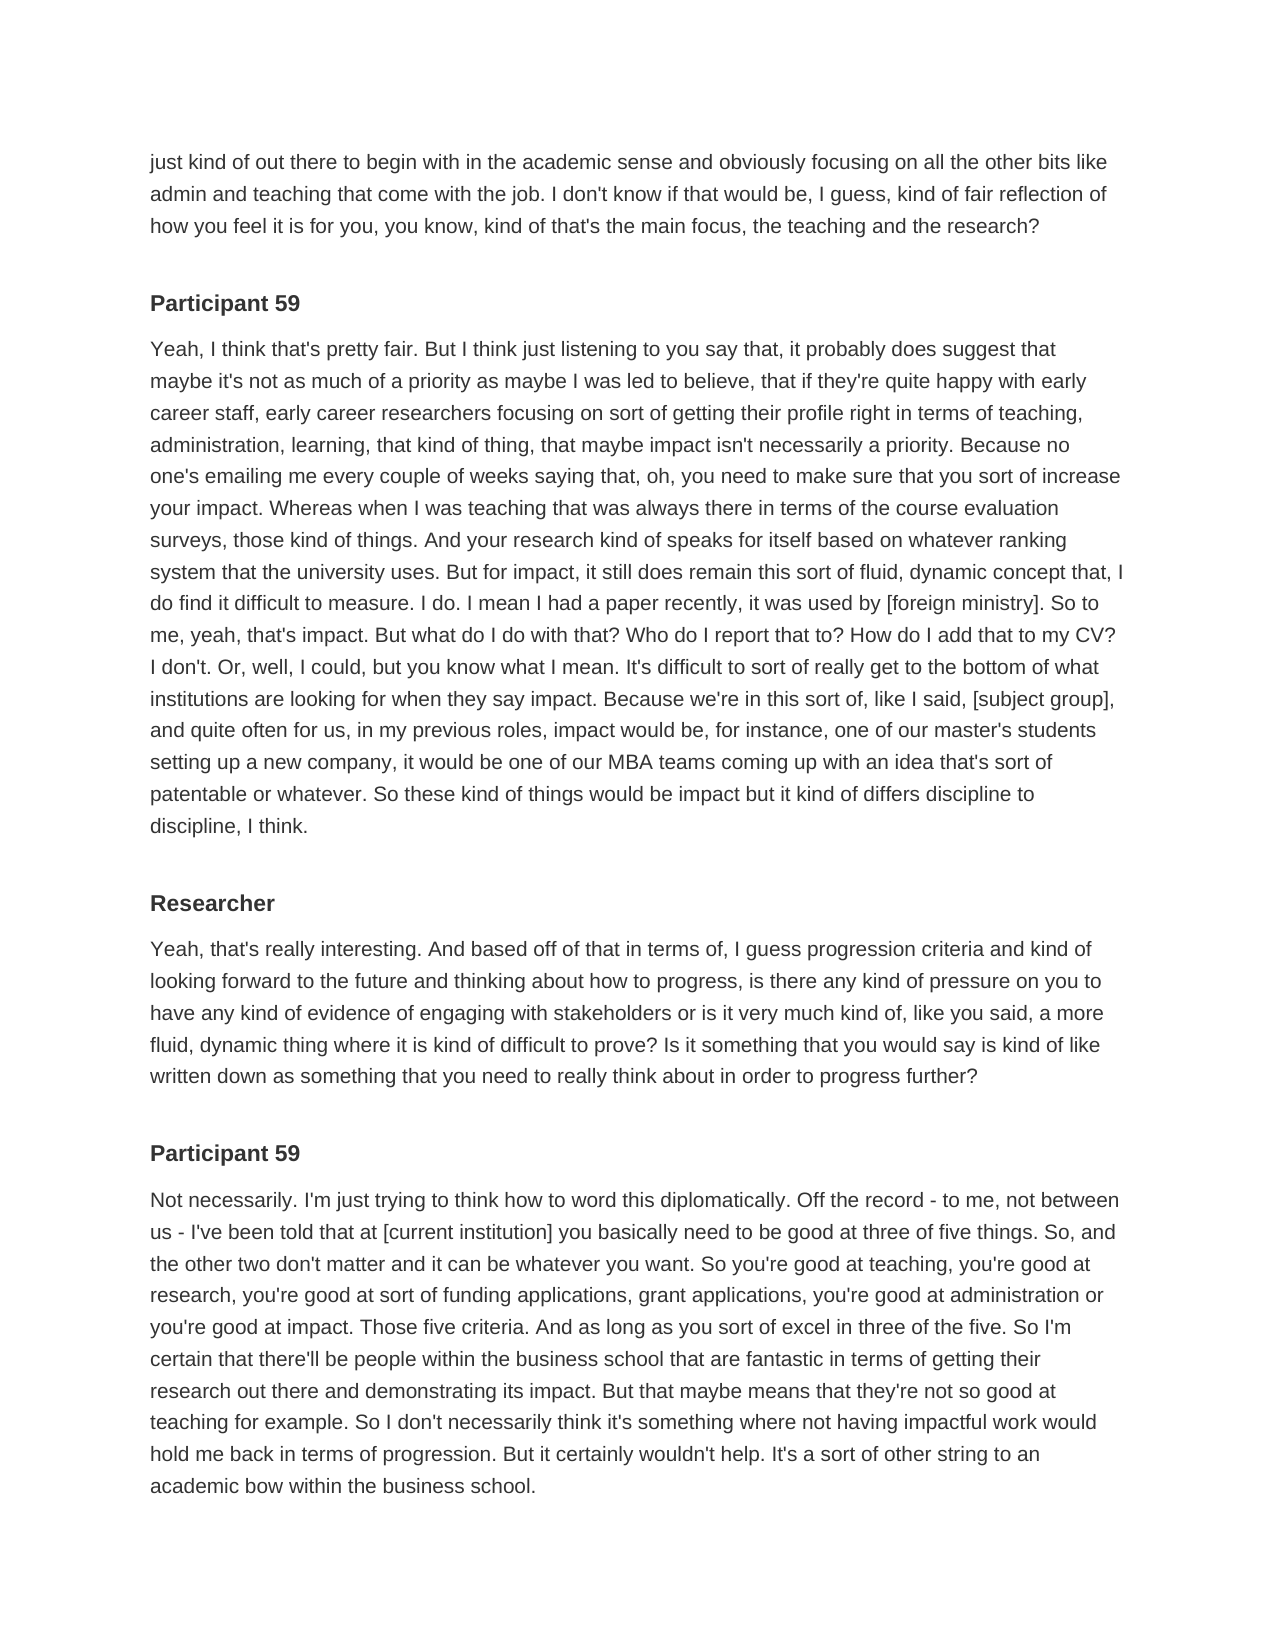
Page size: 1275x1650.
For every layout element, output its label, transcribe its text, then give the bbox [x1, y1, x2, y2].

subtitle Participant 59 [150, 289, 1125, 316]
subtitle Participant 59 [150, 1140, 1125, 1167]
text Not necessarily. I'm just trying to think how to word this diplomatically. Off the record - to me, not between us - I've been told that at [current institution] you basically need to be good at three of five things. So, and the other two don't matter and it can be whatever you want. So you're good at teaching, you're good at research, you're good at sort of funding applications, grant applications, you're good at administration or you're good at impact. Those five criteria. And as long as you sort of excel in three of the five. So I'm certain that there'll be people within the business school that are fantastic in terms of getting their research out there and demonstrating its impact. But that maybe means that they're not so good at teaching for example. So I don't necessarily think it's something where not having impactful work would hold me back in terms of progression. But it certainly wouldn't help. It's a sort of other string to an academic bow within the business school. [150, 1188, 1125, 1498]
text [150, 150, 1125, 237]
text Yeah, that's really interesting. And based off of that in terms of, I guess progression criteria and kind of looking forward to the future and thinking about how to progress, is there any kind of pressure on you to have any kind of evidence of engaging with stakeholders or is it very much kind of, like you said, a more fluid, dynamic thing where it is kind of difficult to prove? Is it something that you would say is kind of like written down as something that you need to really think about in order to progress further? [150, 937, 1125, 1088]
subtitle Researcher [150, 890, 1125, 916]
text Yeah, I think that's pretty fair. But I think just listening to you say that, it probably does suggest that maybe it's not as much of a priority as maybe I was led to believe, that if they're quite happy with early career staff, early career researchers focusing on sort of getting their profile right in terms of teaching, administration, learning, that kind of thing, that maybe impact isn't necessarily a priority. Because no one's emailing me every couple of weeks saying that, oh, you need to make sure that you sort of increase your impact. Whereas when I was teaching that was always there in terms of the course evaluation surveys, those kind of things. And your research kind of speaks for itself based on whatever ranking system that the university uses. But for impact, it still does remain this sort of fluid, dynamic concept that, I do find it difficult to measure. I do. I mean I had a paper recently, it was used by [foreign ministry]. So to me, yeah, that's impact. But what do I do with that? Who do I report that to? How do I add that to my CV? I don't. Or, well, I could, but you know what I mean. It's difficult to sort of really get to the bottom of what institutions are looking for when they say impact. Because we're in this sort of, like I said, [subject group], and quite often for us, in my previous roles, impact would be, for instance, one of our master's students setting up a new company, it would be one of our MBA teams coming up with an idea that's sort of patentable or whatever. So these kind of things would be impact but it kind of differs discipline to discipline, I think. [150, 337, 1125, 838]
